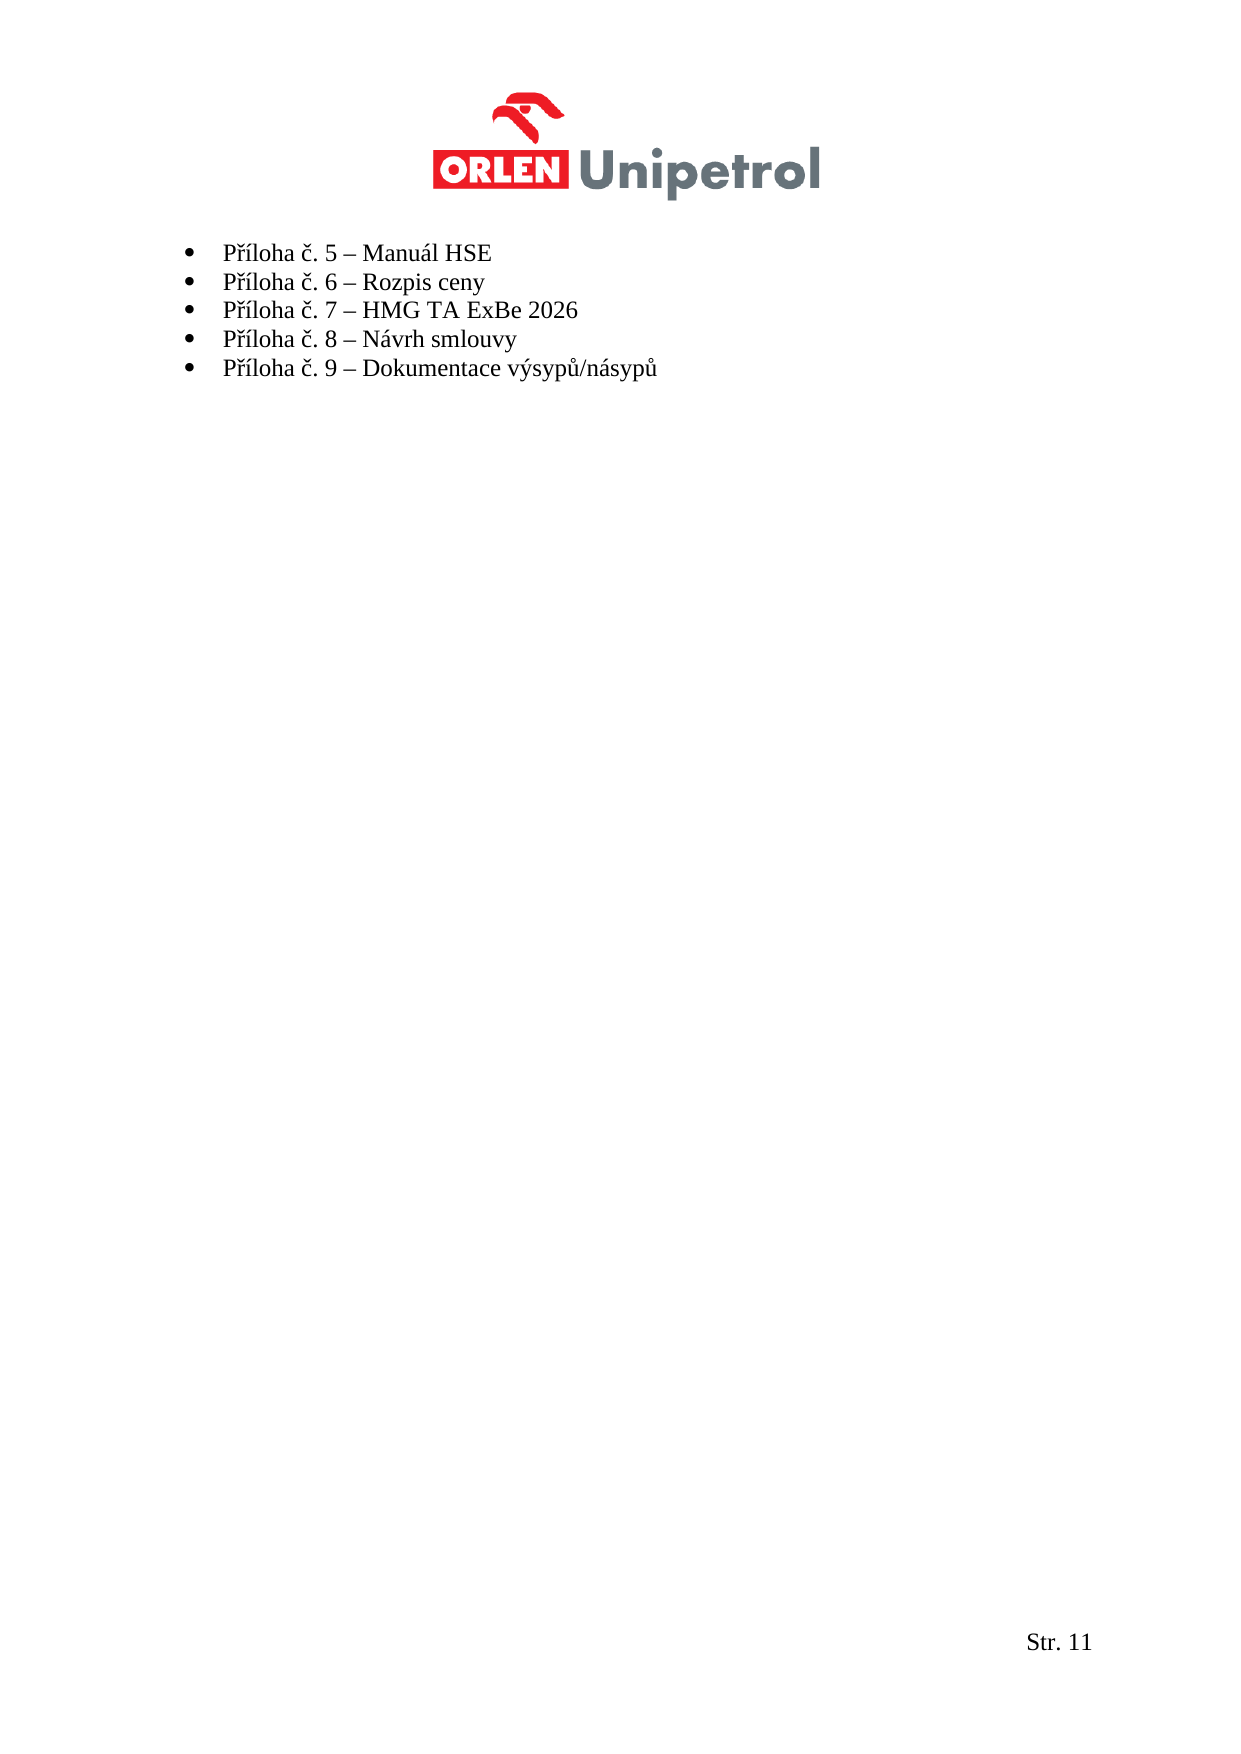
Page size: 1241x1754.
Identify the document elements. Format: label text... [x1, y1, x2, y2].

list Příloha č. 8 – Návrh smlouvy [185, 324, 1093, 353]
list Příloha č. 5 – Manuál HSE [185, 238, 1093, 267]
list Příloha č. 7 – HMG TA ExBe 2026 [185, 295, 1093, 324]
picture [414, 73, 826, 210]
list Příloha č. 9 – Dokumentace výsypů/násypů [185, 353, 1093, 382]
list Příloha č. 6 – Rozpis ceny [185, 267, 1093, 295]
